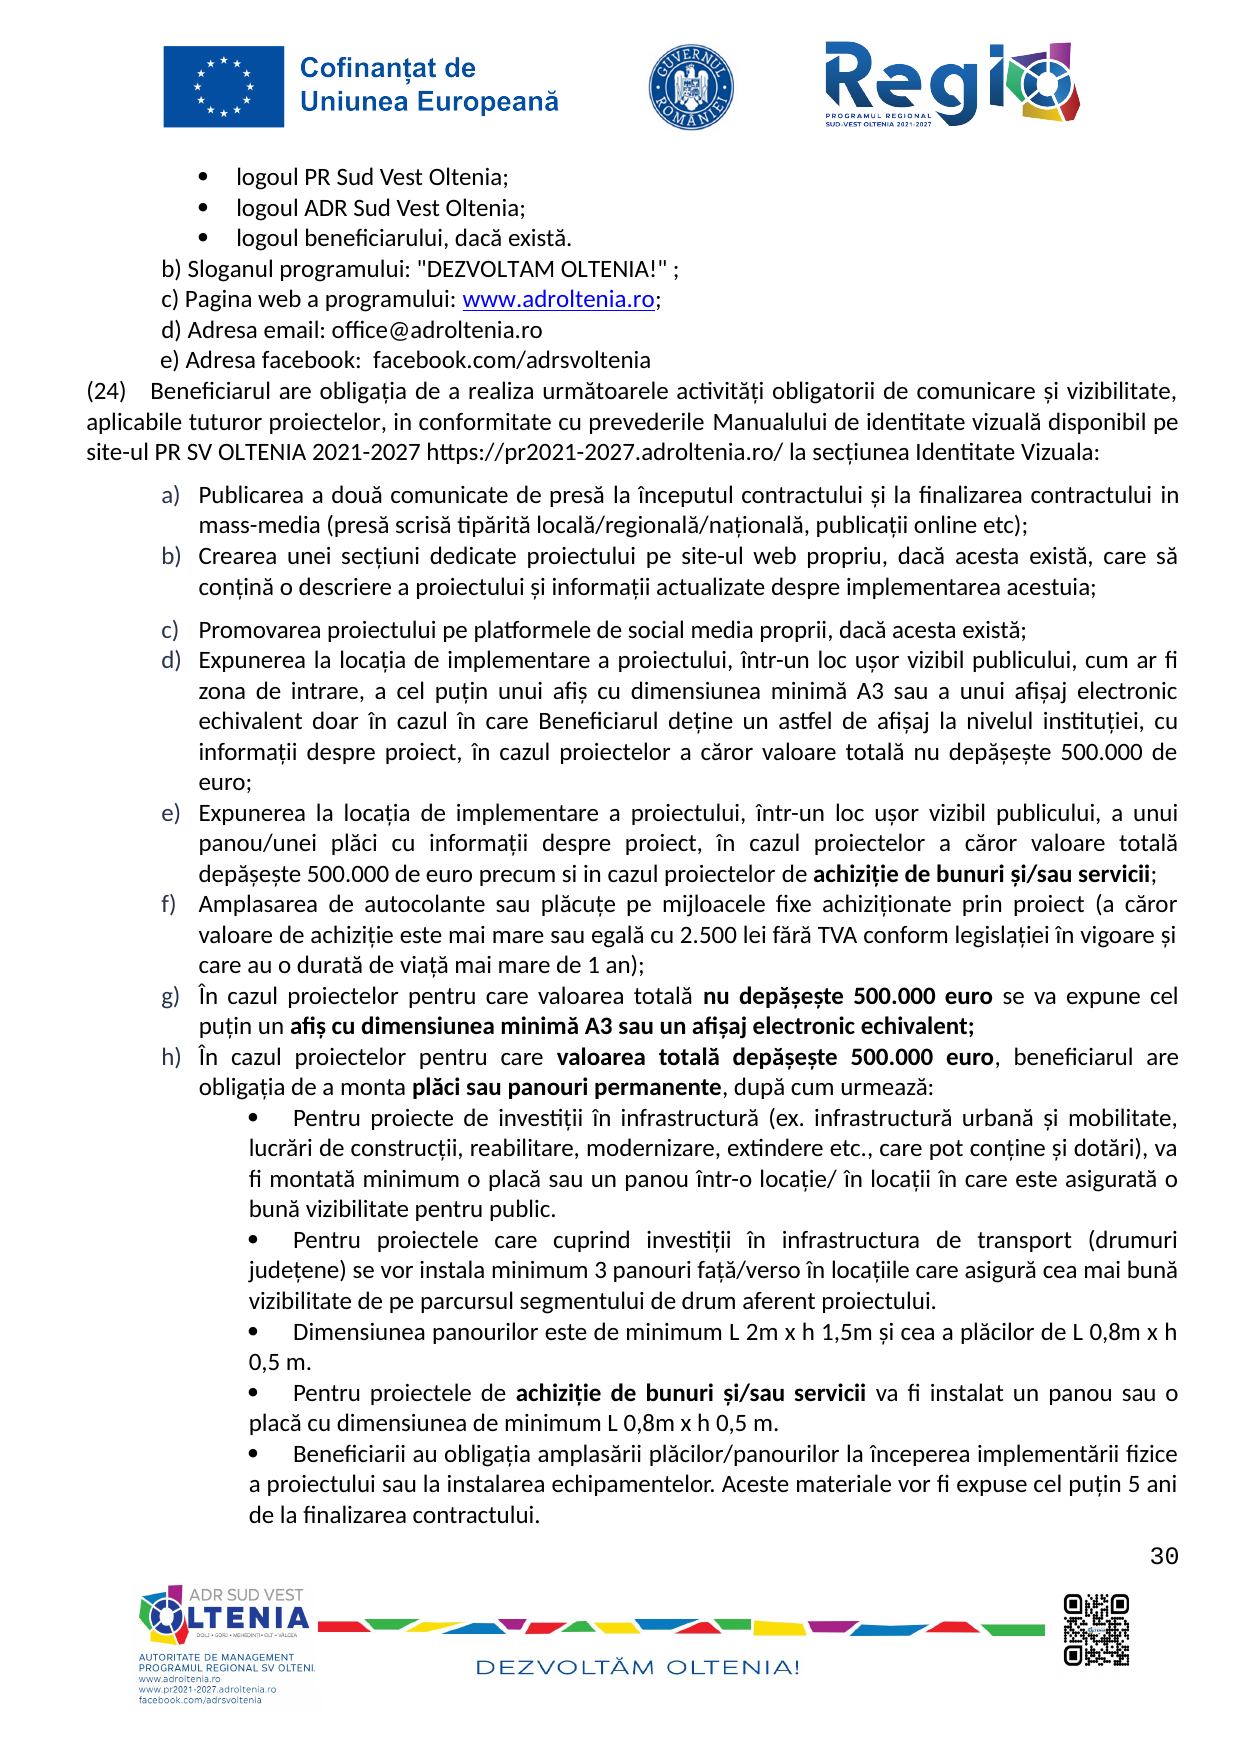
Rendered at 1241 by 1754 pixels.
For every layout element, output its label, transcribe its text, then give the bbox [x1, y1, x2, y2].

list Pentru proiectele care cuprind investiții în infrastructura de transport (drumuri județene) se vor instala minimum 3 panouri față/verso în locațiile care asigură cea mai bună vizibilitate de pe parcursul segmentului de drum aferent proiectului. [248, 1224, 1179, 1316]
text d) Adresa email: office@adroltenia.ro [161, 314, 1179, 344]
picture [645, 42, 739, 132]
picture [823, 40, 1082, 129]
list Crearea unei secțiuni dedicate proiectului pe site-ul web propriu, dacă acesta există, care să conțină o descriere a proiectului și informații actualizate despre implementarea acestuia; [161, 540, 1179, 601]
picture [158, 42, 561, 131]
list Expunerea la locația de implementare a proiectului, într-un loc ușor vizibil publicului, a unui panou/unei plăci cu informații despre proiect, în cazul proiectelor a căror valoare totală depășește 500.000 de euro precum si in cazul proiectelor de achiziție de bunuri și/sau servicii; [161, 797, 1179, 888]
text (24) Beneficiarul are obligația de a realiza următoarele activități obligatorii de comunicare și vizibilitate, aplicabile tuturor proiectelor, in conformitate cu prevederile Manualului de identitate vizuală disponibil pe site-ul PR SV OLTENIA 2021-2027 https://pr2021-2027.adroltenia.ro/ la secțiunea Identitate Vizuala: [86, 375, 1179, 467]
list Publicarea a două comunicate de presă la începutul contractului și la finalizarea contractului in mass-media (presă scrisă tipărită locală/regională/națională, publicații online etc); [161, 479, 1179, 540]
list Pentru proiectele de achiziție de bunuri și/sau servicii va fi instalat un panou sau o placă cu dimensiunea de minimum L 0,8m x h 0,5 m. [248, 1377, 1179, 1438]
list Dimensiunea panourilor este de minimum L 2m x h 1,5m și cea a plăcilor de L 0,8m x h 0,5 m. [248, 1316, 1179, 1377]
list Promovarea proiectului pe platformele de social media proprii, dacă acesta există; [161, 614, 1179, 644]
list Beneficiarii au obligația amplasării plăcilor/panourilor la începerea implementării fizice a proiectului sau la instalarea echipamentelor. Aceste materiale vor fi expuse cel puțin 5 ani de la finalizarea contractului. [248, 1438, 1179, 1529]
list logoul PR Sud Vest Oltenia; [198, 161, 1179, 192]
list În cazul proiectelor pentru care valoarea totală depășește 500.000 euro, beneficiarul are obligația de a monta plăci sau panouri permanente, după cum urmează: [161, 1041, 1179, 1102]
list logoul ADR Sud Vest Oltenia; [198, 192, 1179, 222]
list Pentru proiecte de investiții în infrastructură (ex. infrastructură urbană și mobilitate, lucrări de construcții, reabilitare, modernizare, extindere etc., care pot conține și dotări), va fi montată minimum o placă sau un panou într-o locație/ în locații în care este asigurată o bună vizibilitate pentru public. [248, 1102, 1179, 1224]
list Amplasarea de autocolante sau plăcuțe pe mijloacele fixe achiziționate prin proiect (a căror valoare de achiziție este mai mare sau egală cu 2.500 lei fără TVA conform legislației în vigoare și care au o durată de viață mai mare de 1 an); [161, 888, 1179, 980]
text b) Sloganul programului: "DEZVOLTAM OLTENIA!" ; [161, 253, 1179, 283]
text e) Adresa facebook: facebook.com/adrsvoltenia [86, 344, 1179, 375]
list În cazul proiectelor pentru care valoarea totală nu depășește 500.000 euro se va expune cel puțin un afiș cu dimensiunea minimă A3 sau un afișaj electronic echivalent; [161, 980, 1179, 1041]
list logoul beneficiarului, dacă există. [198, 222, 1179, 253]
text c) Pagina web a programului: www.adroltenia.ro; [161, 283, 1179, 314]
picture [131, 1582, 1134, 1711]
list Expunerea la locația de implementare a proiectului, într-un loc ușor vizibil publicului, cum ar fi zona de intrare, a cel puțin unui afiș cu dimensiunea minimă A3 sau a unui afișaj electronic echivalent doar în cazul în care Beneficiarul deține un astfel de afișaj la nivelul instituției, cu informații despre proiect, în cazul proiectelor a căror valoare totală nu depășește 500.000 de euro; [161, 644, 1179, 797]
